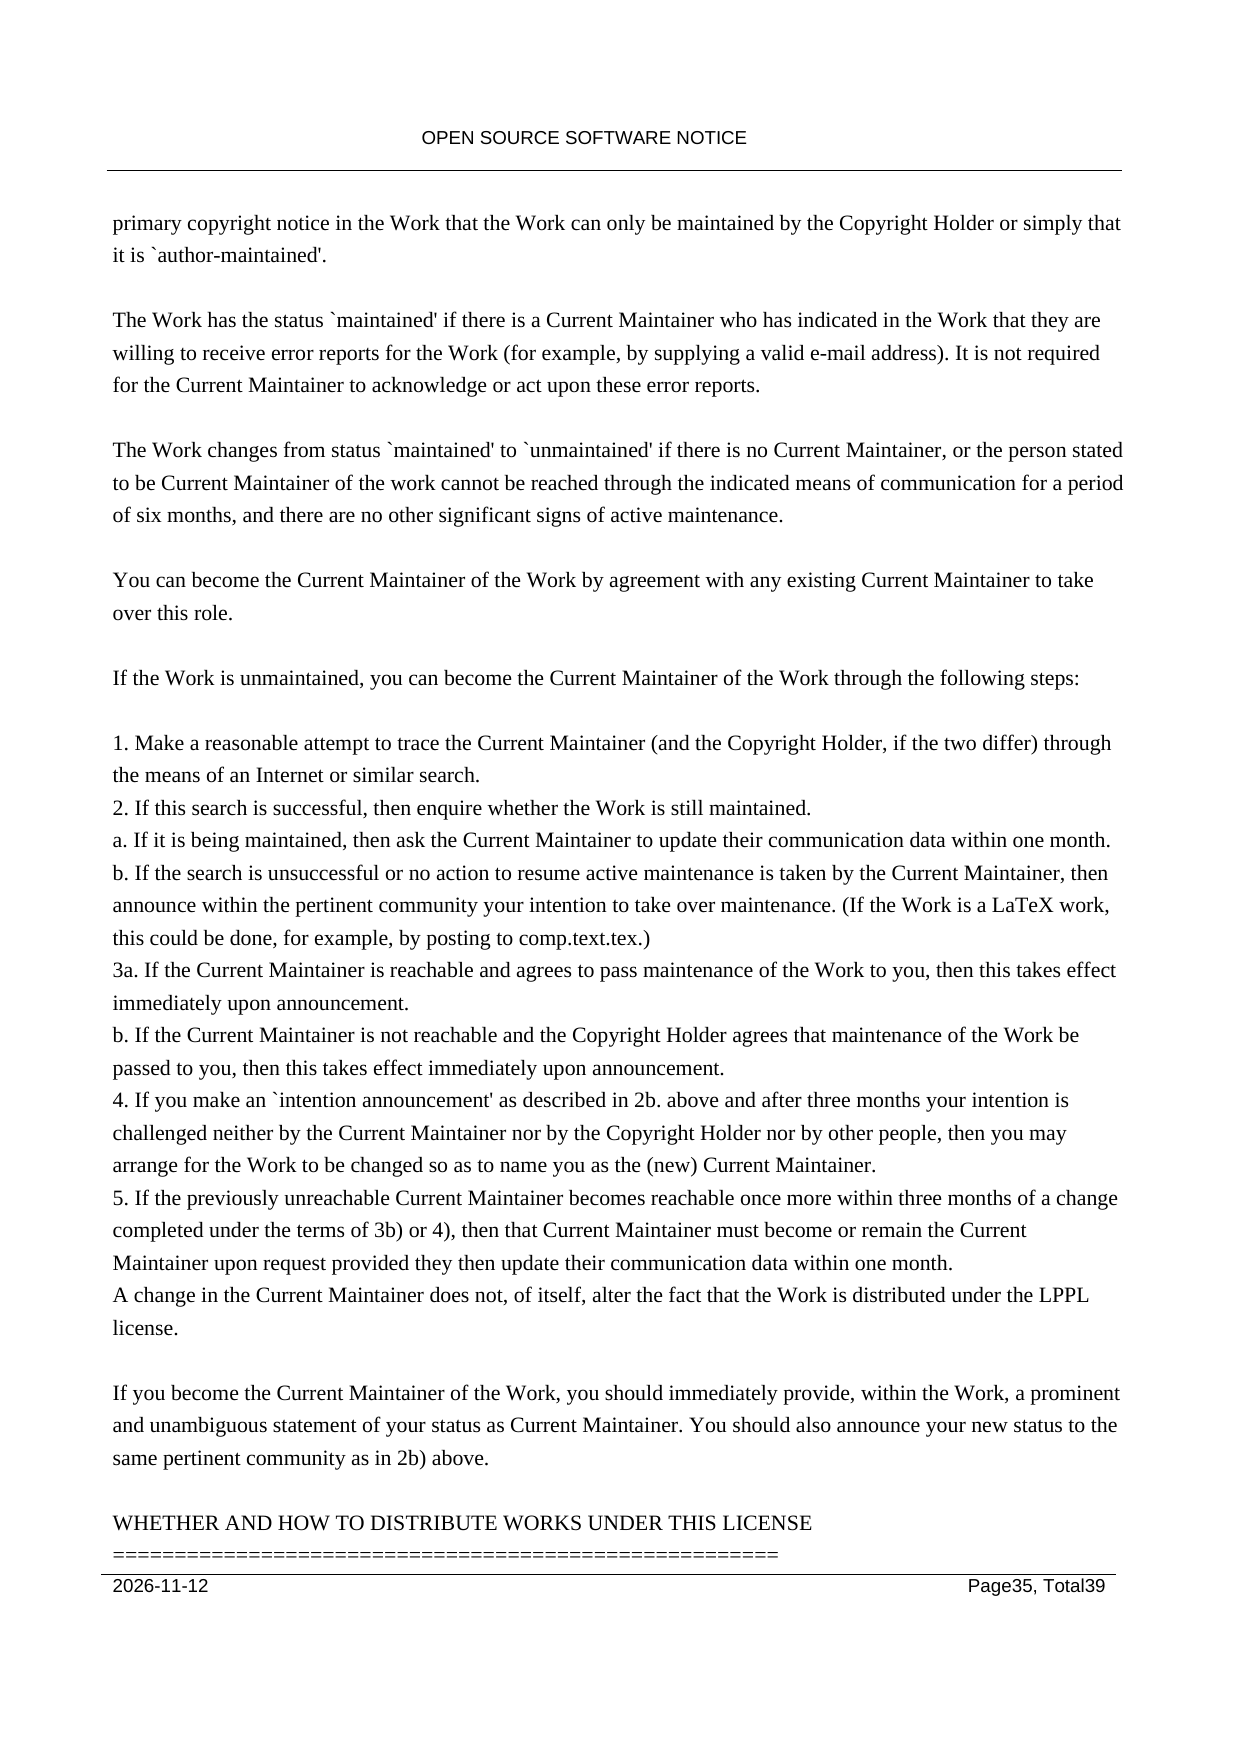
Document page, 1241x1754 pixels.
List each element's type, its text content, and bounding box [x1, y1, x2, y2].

text If you become the Current Maintainer of the Work, you should immediately provide, within the Work, a prominent and unambiguous statement of your status as Current Maintainer. You should also announce your new status to the same pertinent community as in 2b) above. [112, 1376, 1128, 1474]
text The Work has the status `maintained' if there is a Current Maintainer who has indicated in the Work that they are willing to receive error reports for the Work (for example, by supplying a valid e-mail address). It is not required for the Current Maintainer to acknowledge or act upon these error reports. [112, 304, 1128, 401]
text If the Work is unmaintained, you can become the Current Maintainer of the Work through the following steps: [112, 661, 1128, 694]
text You can become the Current Maintainer of the Work by agreement with any existing Current Maintainer to take over this role. [112, 564, 1128, 629]
text 5. If the previously unreachable Current Maintainer becomes reachable once more within three months of a change completed under the terms of 3b) or 4), then that Current Maintainer must become or remain the Current Maintainer upon request provided they then update their communication data within one month. [112, 1181, 1128, 1279]
text A change in the Current Maintainer does not, of itself, alter the fact that the Work is distributed under the LPPL license. [112, 1279, 1128, 1344]
text b. If the search is unsuccessful or no action to resume active maintenance is taken by the Current Maintainer, then announce within the pertinent community your intention to take over maintenance. (If the Work is a LaTeX work, this could be done, for example, by posting to comp.text.tex.) [112, 856, 1128, 954]
text b. If the Current Maintainer is not reachable and the Copyright Holder agrees that maintenance of the Work be passed to you, then this takes effect immediately upon announcement. [112, 1019, 1128, 1084]
text ====================================================== [112, 1539, 1128, 1571]
text 4. If you make an `intention announcement' as described in 2b. above and after three months your intention is challenged neither by the Current Maintainer nor by the Copyright Holder nor by other people, then you may arrange for the Work to be changed so as to name you as the (new) Current Maintainer. [112, 1084, 1128, 1181]
text WHETHER AND HOW TO DISTRIBUTE WORKS UNDER THIS LICENSE [112, 1506, 1128, 1539]
text 1. Make a reasonable attempt to trace the Current Maintainer (and the Copyright Holder, if the two differ) through the means of an Internet or similar search. [112, 726, 1128, 791]
text a. If it is being maintained, then ask the Current Maintainer to update their communication data within one month. [112, 824, 1128, 856]
text 2. If this search is successful, then enquire whether the Work is still maintained. [112, 791, 1128, 824]
text The Work changes from status `maintained' to `unmaintained' if there is no Current Maintainer, or the person stated to be Current Maintainer of the work cannot be reached through the indicated means of communication for a period of six months, and there are no other significant signs of active maintenance. [112, 434, 1128, 531]
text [112, 206, 1128, 271]
text 3a. If the Current Maintainer is reachable and agrees to pass maintenance of the Work to you, then this takes effect immediately upon announcement. [112, 954, 1128, 1019]
